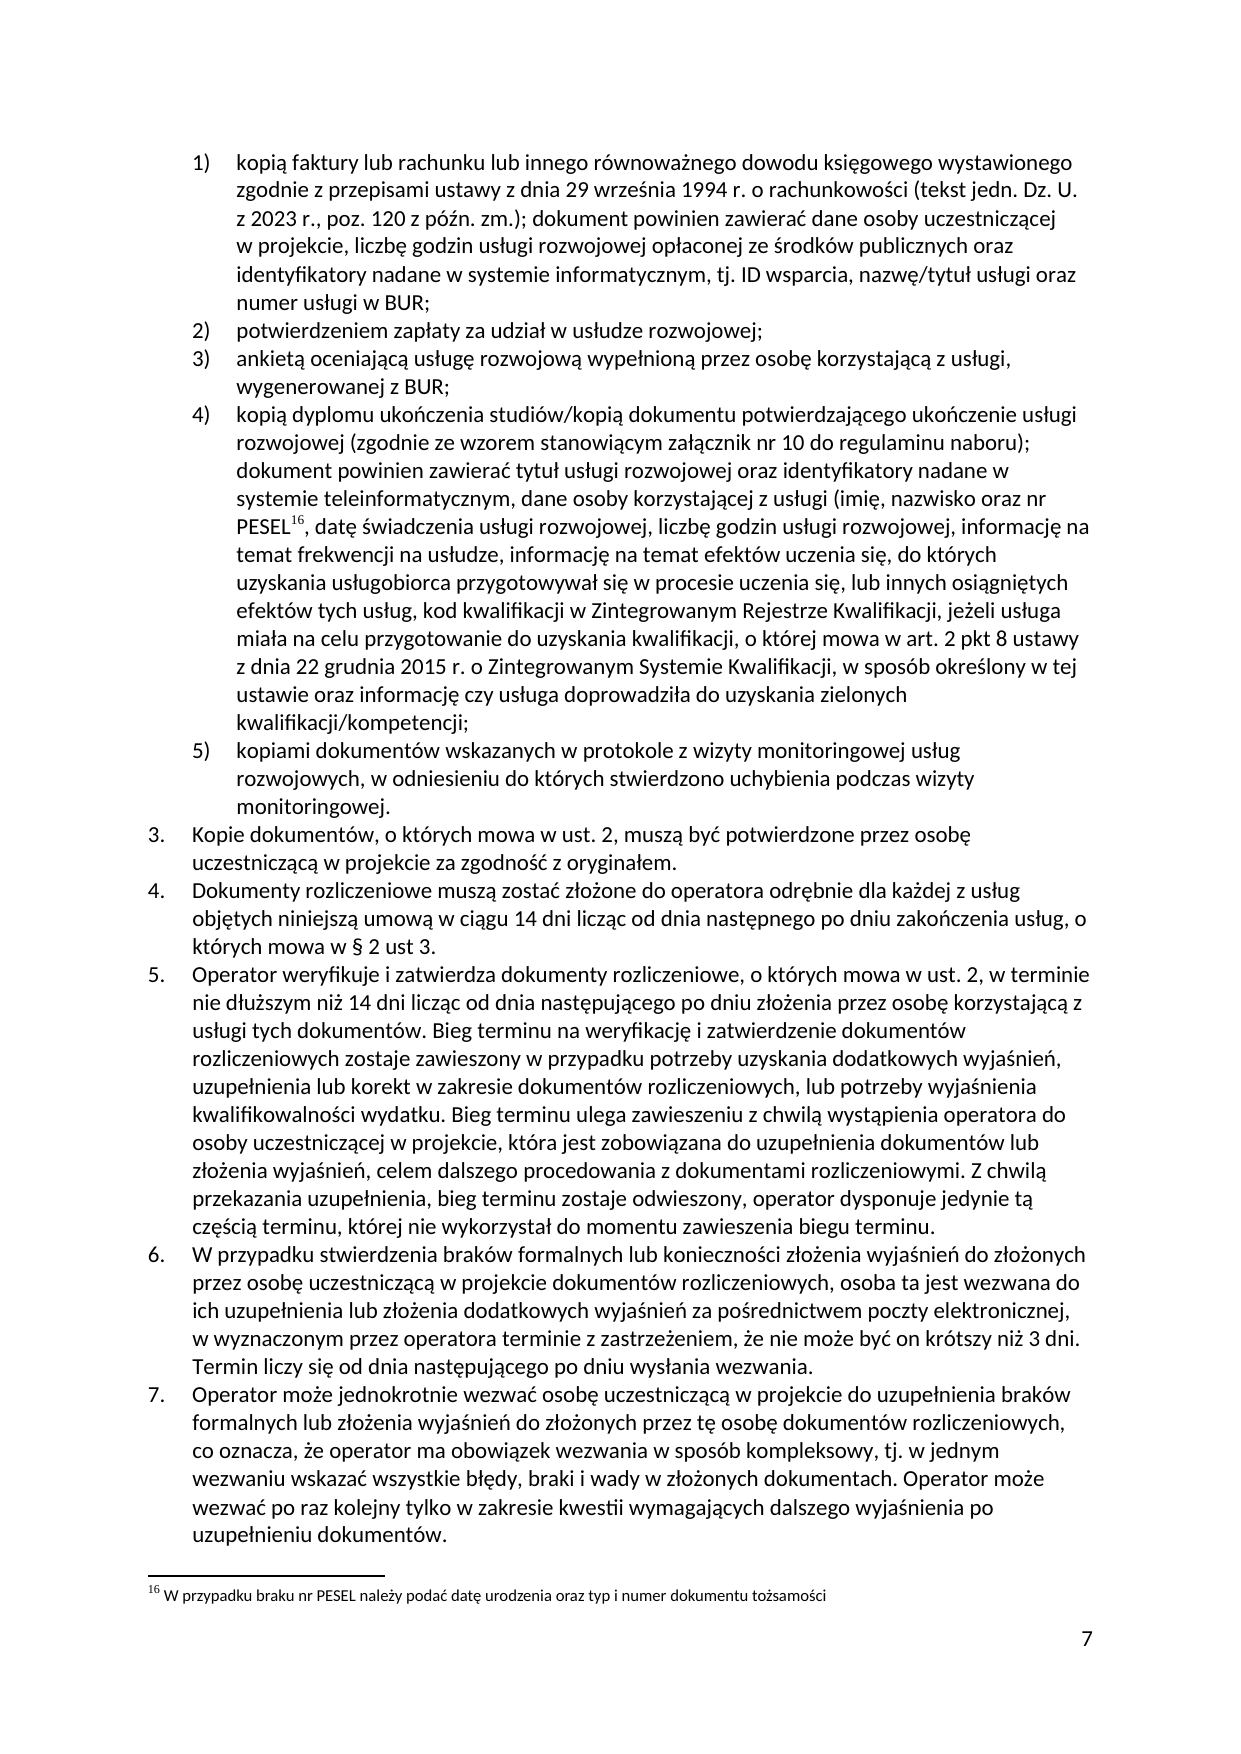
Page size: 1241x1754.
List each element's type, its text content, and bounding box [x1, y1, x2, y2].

list W przypadku stwierdzenia braków formalnych lub konieczności złożenia wyjaśnień do złożonych przez osobę uczestniczącą w projekcie dokumentów rozliczeniowych, osoba ta jest wezwana do ich uzupełnienia lub złożenia dodatkowych wyjaśnień za pośrednictwem poczty elektronicznej, w wyznaczonym przez operatora terminie z zastrzeżeniem, że nie może być on krótszy niż 3 dni. Termin liczy się od dnia następującego po dniu wysłania wezwania. [148, 1240, 1093, 1381]
list kopią faktury lub rachunku lub innego równoważnego dowodu księgowego wystawionego zgodnie z przepisami ustawy z dnia 29 września 1994 r. o rachunkowości (tekst jedn. Dz. U. z 2023 r., poz. 120 z późn. zm.); dokument powinien zawierać dane osoby uczestniczącej w projekcie, liczbę godzin usługi rozwojowej opłaconej ze środków publicznych oraz identyfikatory nadane w systemie informatycznym, tj. ID wsparcia, nazwę/tytuł usługi oraz numer usługi w BUR; [192, 148, 1093, 316]
list ankietą oceniającą usługę rozwojową wypełnioną przez osobę korzystającą z usługi, wygenerowanej z BUR; [192, 344, 1093, 400]
list Operator może jednokrotnie wezwać osobę uczestniczącą w projekcie do uzupełnienia braków formalnych lub złożenia wyjaśnień do złożonych przez tę osobę dokumentów rozliczeniowych, co oznacza, że operator ma obowiązek wezwania w sposób kompleksowy, tj. w jednym wezwaniu wskazać wszystkie błędy, braki i wady w złożonych dokumentach. Operator może wezwać po raz kolejny tylko w zakresie kwestii wymagających dalszego wyjaśnienia po uzupełnieniu dokumentów. [148, 1381, 1093, 1549]
list potwierdzeniem zapłaty za udział w usłudze rozwojowej; [192, 316, 1093, 344]
list kopiami dokumentów wskazanych w protokole z wizyty monitoringowej usług rozwojowych, w odniesieniu do których stwierdzono uchybienia podczas wizyty monitoringowej. [192, 736, 1093, 820]
list kopią dyplomu ukończenia studiów/kopią dokumentu potwierdzającego ukończenie usługi rozwojowej (zgodnie ze wzorem stanowiącym załącznik nr 10 do regulaminu naboru); dokument powinien zawierać tytuł usługi rozwojowej oraz identyfikatory nadane w systemie teleinformatycznym, dane osoby korzystającej z usługi (imię, nazwisko oraz nr PESEL, datę świadczenia usługi rozwojowej, liczbę godzin usługi rozwojowej, informację na temat frekwencji na usłudze, informację na temat efektów uczenia się, do których uzyskania usługobiorca przygotowywał się w procesie uczenia się, lub innych osiągniętych efektów tych usług, kod kwalifikacji w Zintegrowanym Rejestrze Kwalifikacji, jeżeli usługa miała na celu przygotowanie do uzyskania kwalifikacji, o której mowa w art. 2 pkt 8 ustawy z dnia 22 grudnia 2015 r. o Zintegrowanym Systemie Kwalifikacji, w sposób określony w tej ustawie oraz informację czy usługa doprowadziła do uzyskania zielonych kwalifikacji/kompetencji; [192, 400, 1093, 736]
list Operator weryfikuje i zatwierdza dokumenty rozliczeniowe, o których mowa w ust. 2, w terminie nie dłuższym niż 14 dni licząc od dnia następującego po dniu złożenia przez osobę korzystającą z usługi tych dokumentów. Bieg terminu na weryfikację i zatwierdzenie dokumentów rozliczeniowych zostaje zawieszony w przypadku potrzeby uzyskania dodatkowych wyjaśnień, uzupełnienia lub korekt w zakresie dokumentów rozliczeniowych, lub potrzeby wyjaśnienia kwalifikowalności wydatku. Bieg terminu ulega zawieszeniu z chwilą wystąpienia operatora do osoby uczestniczącej w projekcie, która jest zobowiązana do uzupełnienia dokumentów lub złożenia wyjaśnień, celem dalszego procedowania z dokumentami rozliczeniowymi. Z chwilą przekazania uzupełnienia, bieg terminu zostaje odwieszony, operator dysponuje jedynie tą częścią terminu, której nie wykorzystał do momentu zawieszenia biegu terminu. [148, 960, 1093, 1240]
list Kopie dokumentów, o których mowa w ust. 2, muszą być potwierdzone przez osobę uczestniczącą w projekcie za zgodność z oryginałem. [148, 820, 1093, 876]
list Dokumenty rozliczeniowe muszą zostać złożone do operatora odrębnie dla każdej z usług objętych niniejszą umową w ciągu 14 dni licząc od dnia następnego po dniu zakończenia usług, o których mowa w § 2 ust 3. [148, 876, 1093, 960]
